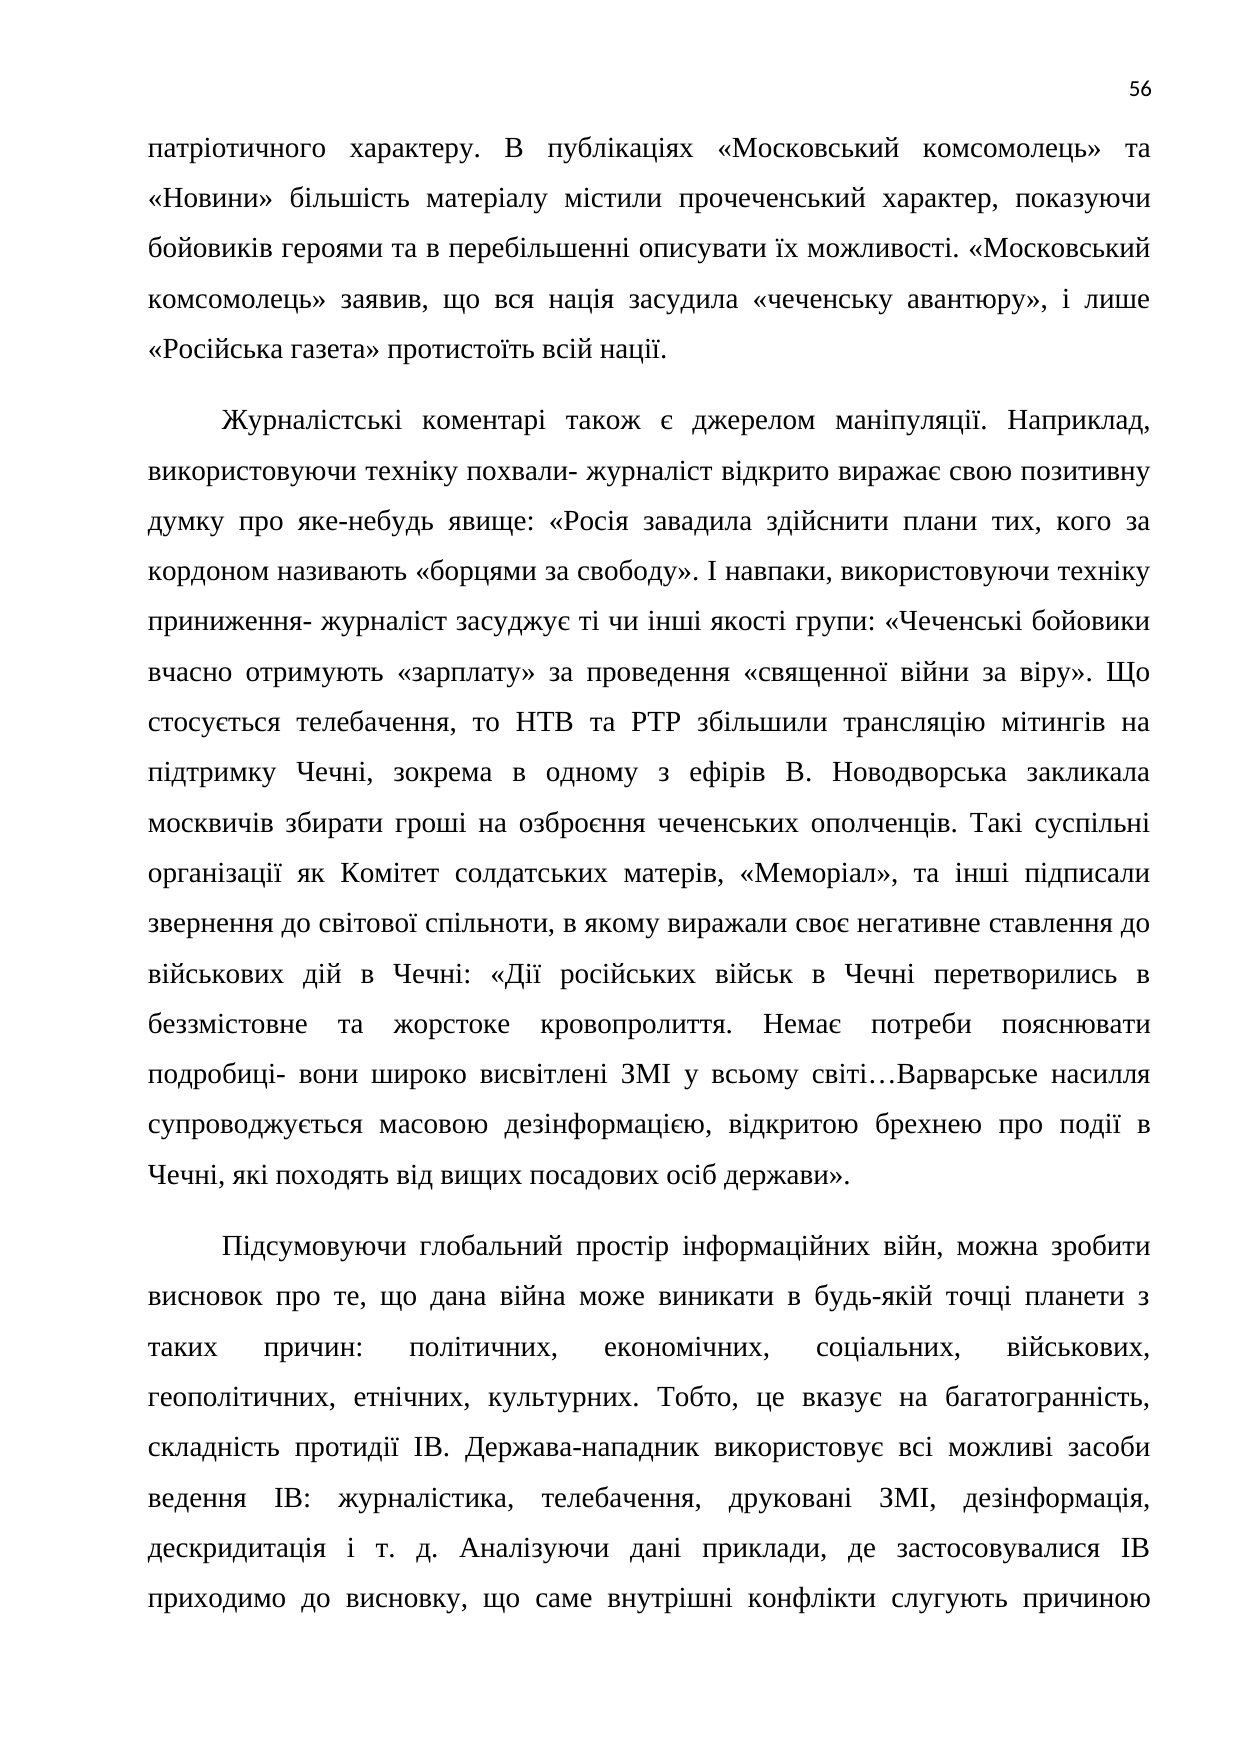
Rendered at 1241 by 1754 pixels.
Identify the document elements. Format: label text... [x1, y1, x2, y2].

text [148, 1228, 1152, 1614]
text Журналістські коментарі також є джерелом маніпуляції. Наприклад, використовуючи техніку похвали- журналіст відкрито виражає свою позитивну думку про яке-небудь явище: «Росія завадила здійснити плани тих, кого за кордоном називають «борцями за свободу». І навпаки, використовуючи техніку приниження- журналіст засуджує ті чи інші якості групи: «Чеченські бойовики вчасно отримують «зарплату» за проведення «священної війни за віру». Що стосується телебачення, то НТВ та РТР збільшили трансляцію мітингів на підтримку Чечні, зокрема в одному з ефірів В. Новодворська закликала москвичів збирати гроші на озброєння чеченських ополченців. Такі суспільні організації як Комітет солдатських матерів, «Меморіал», та інші підписали звернення до світової спільноти, в якому виражали своє негативне ставлення до військових дій в Чечні: «Дії російських військ в Чечні перетворились в беззмістовне та жорстоке кровопролиття. Немає потреби пояснювати подробиці- вони широко висвітлені ЗМІ у всьому світі…Варварське насилля супроводжується масовою дезінформацією, відкритою брехнею про події в Чечні, які походять від вищих посадових осіб держави». [148, 402, 1152, 1191]
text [148, 130, 1152, 365]
